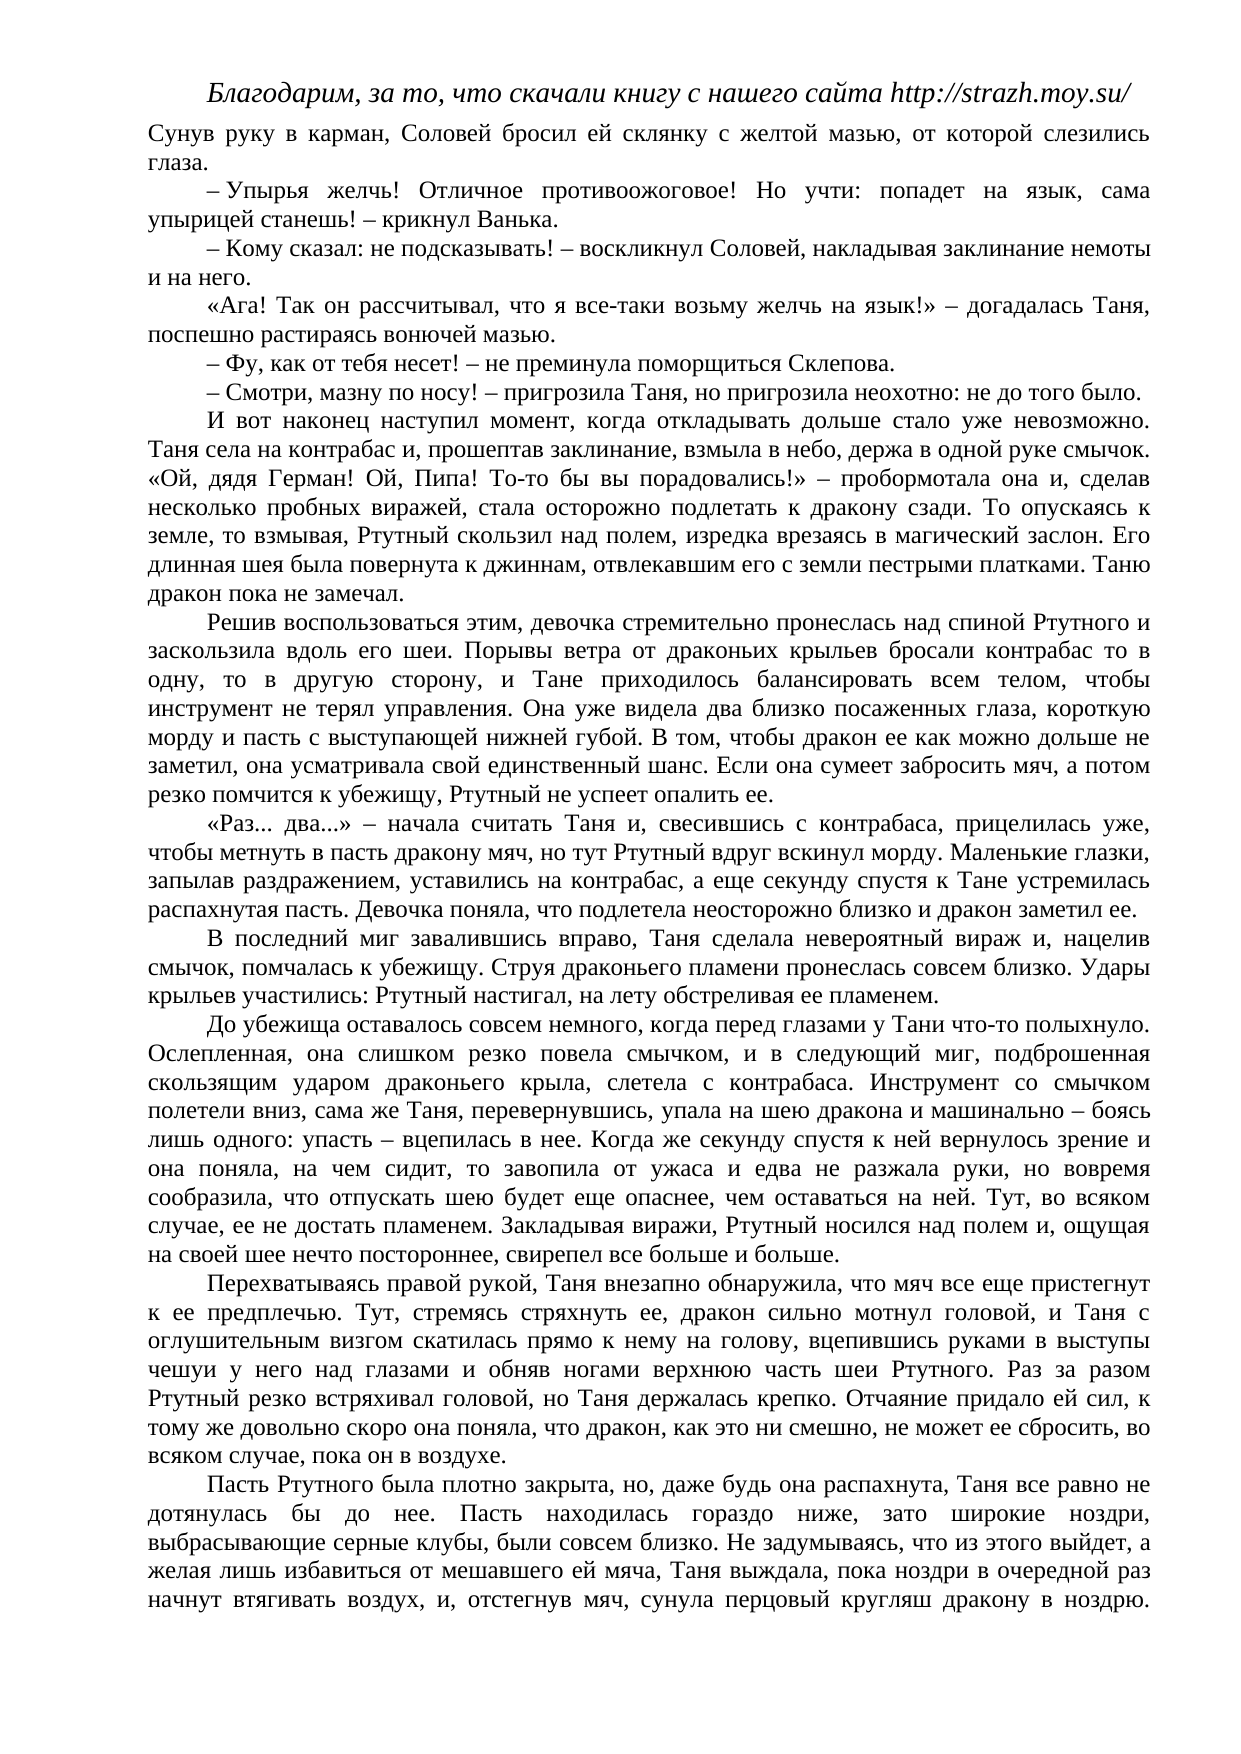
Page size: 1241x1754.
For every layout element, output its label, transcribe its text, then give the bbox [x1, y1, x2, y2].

text «Ага! Так он рассчитывал, что я все-таки возьму желчь на язык!» – догадалась Таня, поспешно растираясь вонючей мазью. [148, 291, 1152, 348]
text – Упырья желчь! Отличное противоожоговое! Но учти: попадет на язык, сама упырицей станешь! – крикнул Ванька. [148, 176, 1152, 233]
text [148, 118, 1152, 176]
text Перехватываясь правой рукой, Таня внезапно обнаружила, что мяч все еще пристегнут к ее предплечью. Тут, стремясь стряхнуть ее, дракон сильно мотнул головой, и Таня с оглушительным визгом скатилась прямо к нему на голову, вцепившись руками в выступы чешуи у него над глазами и обняв ногами верхнюю часть шеи Ртутного. Раз за разом Ртутный резко встряхивал головой, но Таня держалась крепко. Отчаяние придало ей сил, к тому же довольно скоро она поняла, что дракон, как это ни смешно, не может ее сбросить, во всяком случае, пока он в воздухе. [148, 1268, 1152, 1469]
text «Раз... два...» – начала считать Таня и, свесившись с контрабаса, прицелилась уже, чтобы метнуть в пасть дракону мяч, но тут Ртутный вдруг вскинул морду. Маленькие глазки, запылав раздражением, уставились на контрабас, а еще секунду спустя к Тане устремилась распахнутая пасть. Девочка поняла, что подлетела неосторожно близко и дракон заметил ее. [148, 808, 1152, 923]
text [148, 1469, 1152, 1613]
text – Фу, как от тебя несет! – не преминула поморщиться Склепова. [148, 348, 1152, 377]
text В последний миг завалившись вправо, Таня сделала невероятный вираж и, нацелив смычок, помчалась к убежищу. Струя драконьего пламени пронеслась совсем близко. Удары крыльев участились: Ртутный настигал, на лету обстреливая ее пламенем. [148, 923, 1152, 1009]
text – Кому сказал: не подсказывать! – воскликнул Соловей, накладывая заклинание немоты и на него. [148, 233, 1152, 291]
text Решив воспользоваться этим, девочка стремительно пронеслась над спиной Ртутного и заскользила вдоль его шеи. Порывы ветра от драконьих крыльев бросали контрабас то в одну, то в другую сторону, и Тане приходилось балансировать всем телом, чтобы инструмент не терял управления. Она уже видела два близко посаженных глаза, короткую морду и пасть с выступающей нижней губой. В том, чтобы дракон ее как можно дольше не заметил, она усматривала свой единственный шанс. Если она сумеет забросить мяч, а потом резко помчится к убежищу, Ртутный не успеет опалить ее. [148, 607, 1152, 808]
text – Смотри, мазну по носу! – пригрозила Таня, но пригрозила неохотно: не до того было. [148, 377, 1152, 406]
text И вот наконец наступил момент, когда откладывать дольше стало уже невозможно. Таня села на контрабас и, прошептав заклинание, взмыла в небо, держа в одной руке смычок. «Ой, дядя Герман! Ой, Пипа! То-то бы вы порадовались!» – пробормотала она и, сделав несколько пробных виражей, стала осторожно подлетать к дракону сзади. То опускаясь к земле, то взмывая, Ртутный скользил над полем, изредка врезаясь в магический заслон. Его длинная шея была повернута к джиннам, отвлекавшим его с земли пестрыми платками. Таню дракон пока не замечал. [148, 406, 1152, 607]
text До убежища оставалось совсем немного, когда перед глазами у Тани что-то полыхнуло. Ослепленная, она слишком резко повела смычком, и в следующий миг, подброшенная скользящим ударом драконьего крыла, слетела с контрабаса. Инструмент со смычком полетели вниз, сама же Таня, перевернувшись, упала на шею дракона и машинально – боясь лишь одного: упасть – вцепилась в нее. Когда же секунду спустя к ней вернулось зрение и она поняла, на чем сидит, то завопила от ужаса и едва не разжала руки, но вовремя сообразила, что отпускать шею будет еще опаснее, чем оставаться на ней. Тут, во всяком случае, ее не достать пламенем. Закладывая виражи, Ртутный носился над полем и, ощущая на своей шее нечто постороннее, свирепел все больше и больше. [148, 1009, 1152, 1268]
